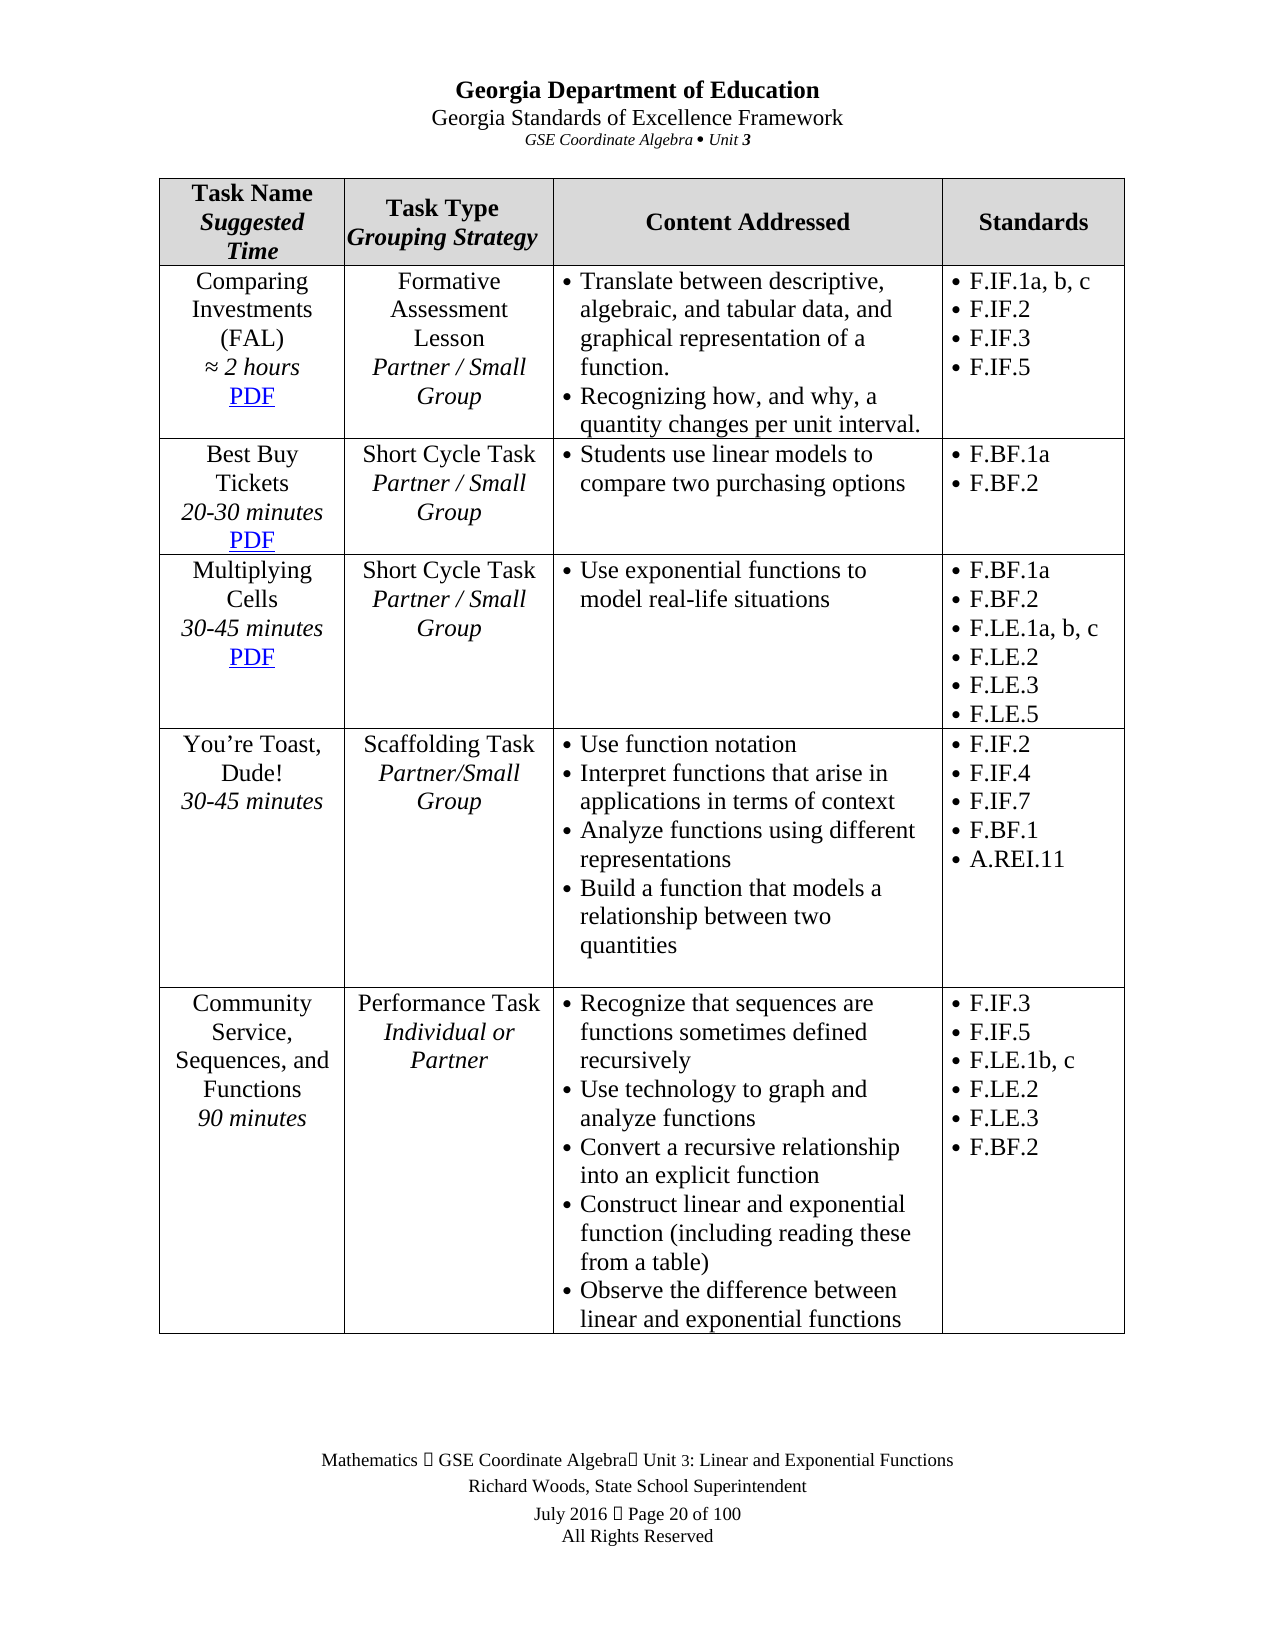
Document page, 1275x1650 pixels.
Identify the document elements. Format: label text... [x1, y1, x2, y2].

table_cell Translate between descriptive, algebraic, and tabular data, and graphical representation of a function. Recognizing how, and why, a quantity changes per unit interval. [554, 266, 942, 438]
table_header Standards [943, 179, 1124, 265]
table_cell Comparing Investments (FAL) ≈ 2 hours PDF [160, 266, 344, 438]
table_cell F.BF.1a F.BF.2 F.LE.1a, b, c F.LE.2 F.LE.3 F.LE.5 [943, 555, 1124, 728]
table_cell Scaffolding Task Partner/Small Group [345, 729, 553, 987]
table_cell Use function notation Interpret functions that arise in applications in terms of context Analyze functions using different representations Build a function that models a relationship between two quantities [554, 729, 942, 987]
table_cell Community Service, Sequences, and Functions 90 minutes [160, 988, 344, 1333]
table_cell Use exponential functions to model real-life situations [554, 555, 942, 728]
table_cell Performance Task Individual or Partner [345, 988, 553, 1333]
table_header Task Type Grouping Strategy [345, 179, 553, 265]
table_cell Short Cycle Task Partner / Small Group [345, 555, 553, 728]
table_cell Recognize that sequences are functions sometimes defined recursively Use technology to graph and analyze functions Convert a recursive relationship into an explicit function Construct linear and exponential function (including reading these from a table) Observe the difference between linear and exponential functions [554, 988, 942, 1333]
table_cell You’re Toast, Dude! 30-45 minutes [160, 729, 344, 987]
table_header Task Name Suggested Time [160, 179, 344, 265]
table_cell F.IF.2 F.IF.4 F.IF.7 F.BF.1 A.REI.11 [943, 729, 1124, 987]
table_cell F.BF.1a F.BF.2 [943, 439, 1124, 554]
table_cell Best Buy Tickets 20-30 minutes PDF [160, 439, 344, 554]
table_cell F.IF.1a, b, c F.IF.2 F.IF.3 F.IF.5 [943, 266, 1124, 438]
table_cell Students use linear models to compare two purchasing options [554, 439, 942, 554]
table_cell Multiplying Cells 30-45 minutes PDF [160, 555, 344, 728]
table_cell Short Cycle Task Partner / Small Group [345, 439, 553, 554]
table_cell Formative Assessment Lesson Partner / Small Group [345, 266, 553, 438]
table_cell F.IF.3 F.IF.5 F.LE.1b, c F.LE.2 F.LE.3 F.BF.2 [943, 988, 1124, 1333]
table_header Content Addressed [554, 179, 942, 265]
